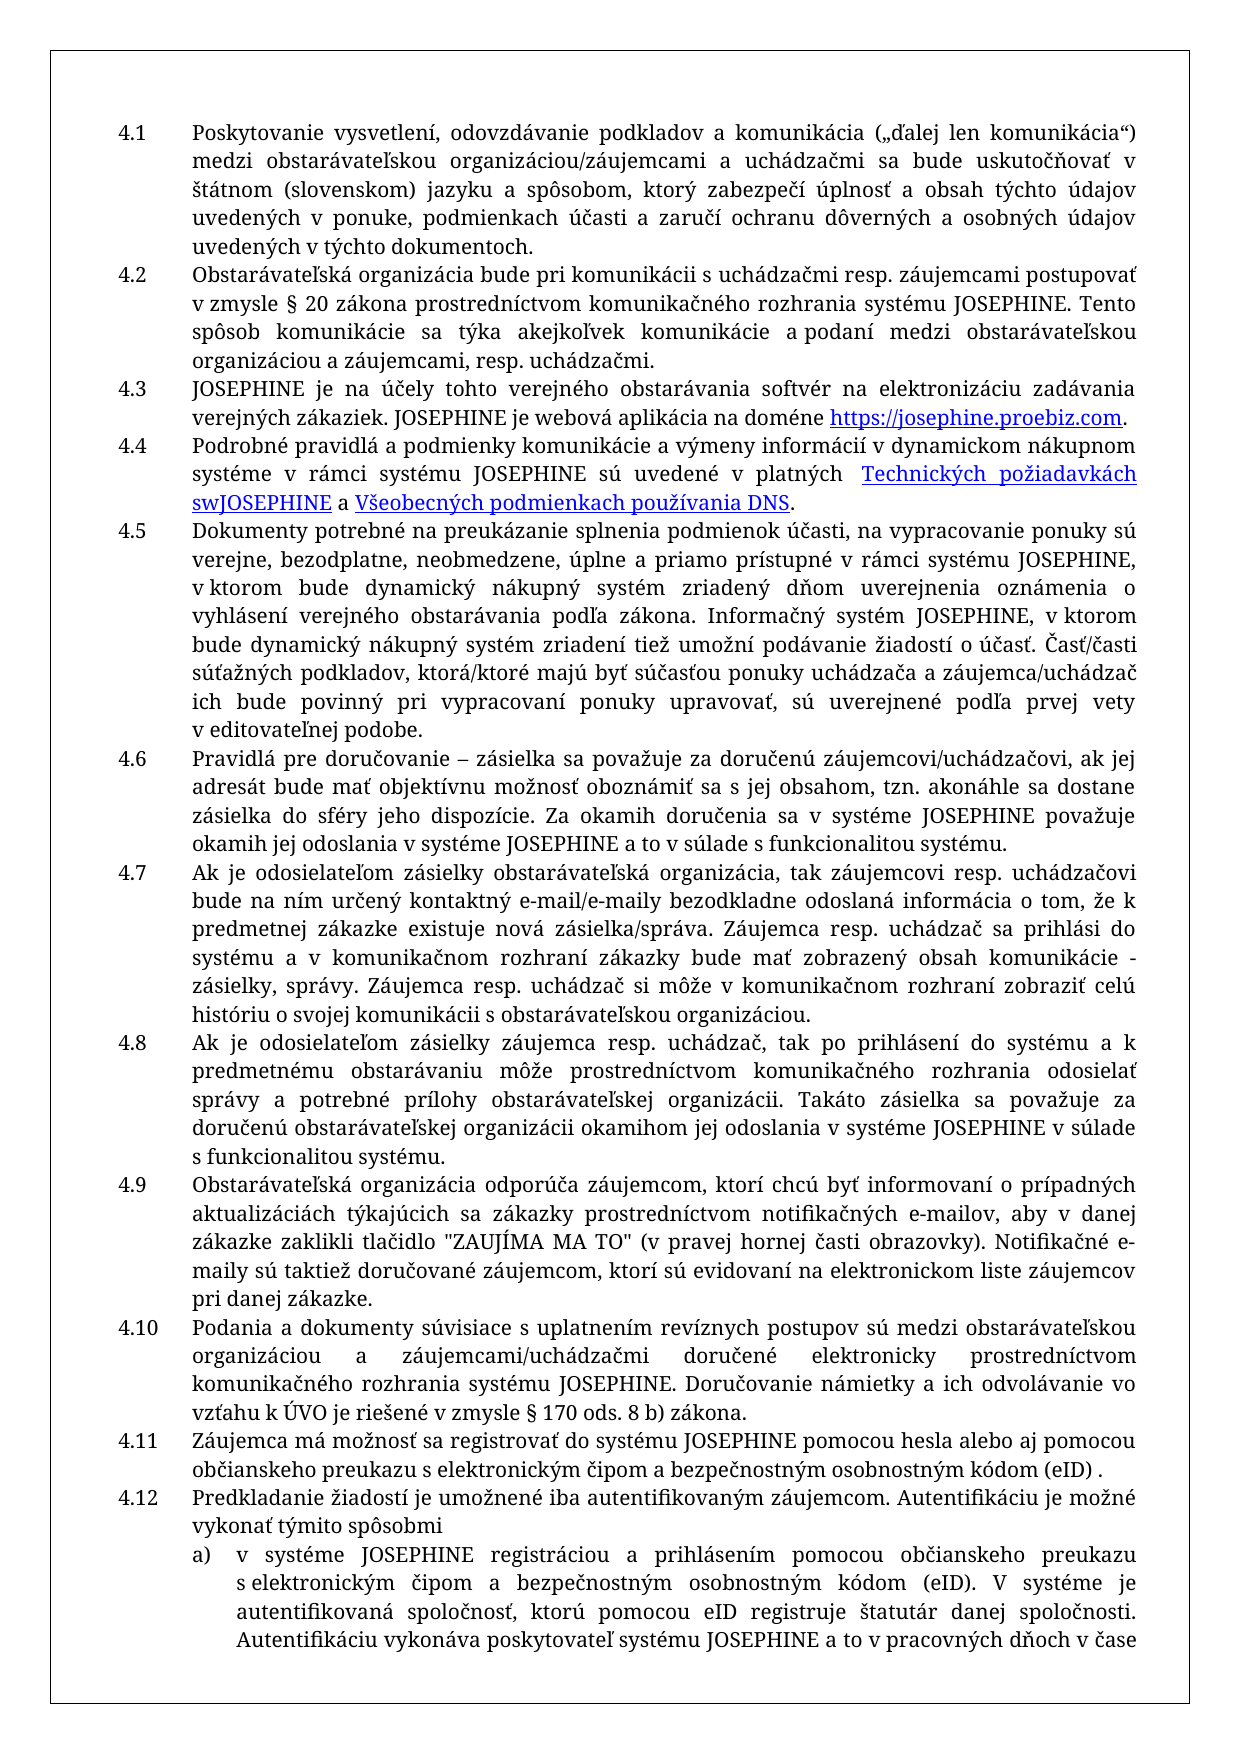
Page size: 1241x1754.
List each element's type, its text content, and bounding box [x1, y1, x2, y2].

list Podania a dokumenty súvisiace s uplatnením revíznych postupov sú medzi obstarávateľskou organizáciou a záujemcami/uchádzačmi doručené elektronicky prostredníctvom komunikačného rozhrania systému JOSEPHINE. Doručovanie námietky a ich odvolávanie vo vzťahu k ÚVO je riešené v zmysle § 170 ods. 8 b) zákona. [118, 1313, 1137, 1426]
list Ak je odosielateľom zásielky obstarávateľská organizácia, tak záujemcovi resp. uchádzačovi bude na ním určený kontaktný e-mail/e-maily bezodkladne odoslaná informácia o tom, že k predmetnej zákazke existuje nová zásielka/správa. Záujemca resp. uchádzač sa prihlási do systému a v komunikačnom rozhraní zákazky bude mať zobrazený obsah komunikácie - zásielky, správy. Záujemca resp. uchádzač si môže v komunikačnom rozhraní zobraziť celú históriu o svojej komunikácii s obstarávateľskou organizáciou. [118, 858, 1137, 1028]
list Obstarávateľská organizácia bude pri komunikácii s uchádzačmi resp. záujemcami postupovať v zmysle § 20 zákona prostredníctvom komunikačného rozhrania systému JOSEPHINE. Tento spôsob komunikácie sa týka akejkoľvek komunikácie a podaní medzi obstarávateľskou organizáciou a záujemcami, resp. uchádzačmi. [118, 260, 1137, 374]
list JOSEPHINE je na účely tohto verejného obstarávania softvér na elektronizáciu zadávania verejných zákaziek. JOSEPHINE je webová aplikácia na doméne https://josephine.proebiz.com. [118, 374, 1137, 431]
list Záujemca má možnosť sa registrovať do systému JOSEPHINE pomocou hesla alebo aj pomocou občianskeho preukazu s elektronickým čipom a bezpečnostným osobnostným kódom (eID) . [118, 1426, 1137, 1483]
list Podrobné pravidlá a podmienky komunikácie a výmeny informácií v dynamickom nákupnom systéme v rámci systému JOSEPHINE sú uvedené v platných Technických požiadavkách swJOSEPHINE a Všeobecných podmienkach používania DNS. [118, 431, 1137, 516]
list Poskytovanie vysvetlení, odovzdávanie podkladov a komunikácia („ďalej len komunikácia“) medzi obstarávateľskou organizáciou/záujemcami a uchádzačmi sa bude uskutočňovať v štátnom (slovenskom) jazyku a spôsobom, ktorý zabezpečí úplnosť a obsah týchto údajov uvedených v ponuke, podmienkach účasti a zaručí ochranu dôverných a osobných údajov uvedených v týchto dokumentoch. [118, 118, 1137, 260]
list Predkladanie žiadostí je umožnené iba autentifikovaným záujemcom. Autentifikáciu je možné vykonať týmito spôsobmi [118, 1483, 1137, 1540]
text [192, 1540, 1137, 1654]
list Obstarávateľská organizácia odporúča záujemcom, ktorí chcú byť informovaní o prípadných aktualizáciách týkajúcich sa zákazky prostredníctvom notifikačných e-mailov, aby v danej zákazke zaklikli tlačidlo "ZAUJÍMA MA TO" (v pravej hornej časti obrazovky). Notifikačné e-maily sú taktiež doručované záujemcom, ktorí sú evidovaní na elektronickom liste záujemcov pri danej zákazke. [118, 1170, 1137, 1313]
list Ak je odosielateľom zásielky záujemca resp. uchádzač, tak po prihlásení do systému a k predmetnému obstarávaniu môže prostredníctvom komunikačného rozhrania odosielať správy a potrebné prílohy obstarávateľskej organizácii. Takáto zásielka sa považuje za doručenú obstarávateľskej organizácii okamihom jej odoslania v systéme JOSEPHINE v súlade s funkcionalitou systému. [118, 1028, 1137, 1170]
list Dokumenty potrebné na preukázanie splnenia podmienok účasti, na vypracovanie ponuky sú verejne, bezodplatne, neobmedzene, úplne a priamo prístupné v rámci systému JOSEPHINE, v ktorom bude dynamický nákupný systém zriadený dňom uverejnenia oznámenia o vyhlásení verejného obstarávania podľa zákona. Informačný systém JOSEPHINE, v ktorom bude dynamický nákupný systém zriadení tiež umožní podávanie žiadostí o účasť. Časť/časti súťažných podkladov, ktorá/ktoré majú byť súčasťou ponuky uchádzača a záujemca/uchádzač ich bude povinný pri vypracovaní ponuky upravovať, sú uverejnené podľa prvej vety v editovateľnej podobe. [118, 516, 1137, 744]
list Pravidlá pre doručovanie – zásielka sa považuje za doručenú záujemcovi/uchádzačovi, ak jej adresát bude mať objektívnu možnosť oboznámiť sa s jej obsahom, tzn. akonáhle sa dostane zásielka do sféry jeho dispozície. Za okamih doručenia sa v systéme JOSEPHINE považuje okamih jej odoslania v systéme JOSEPHINE a to v súlade s funkcionalitou systému. [118, 744, 1137, 858]
